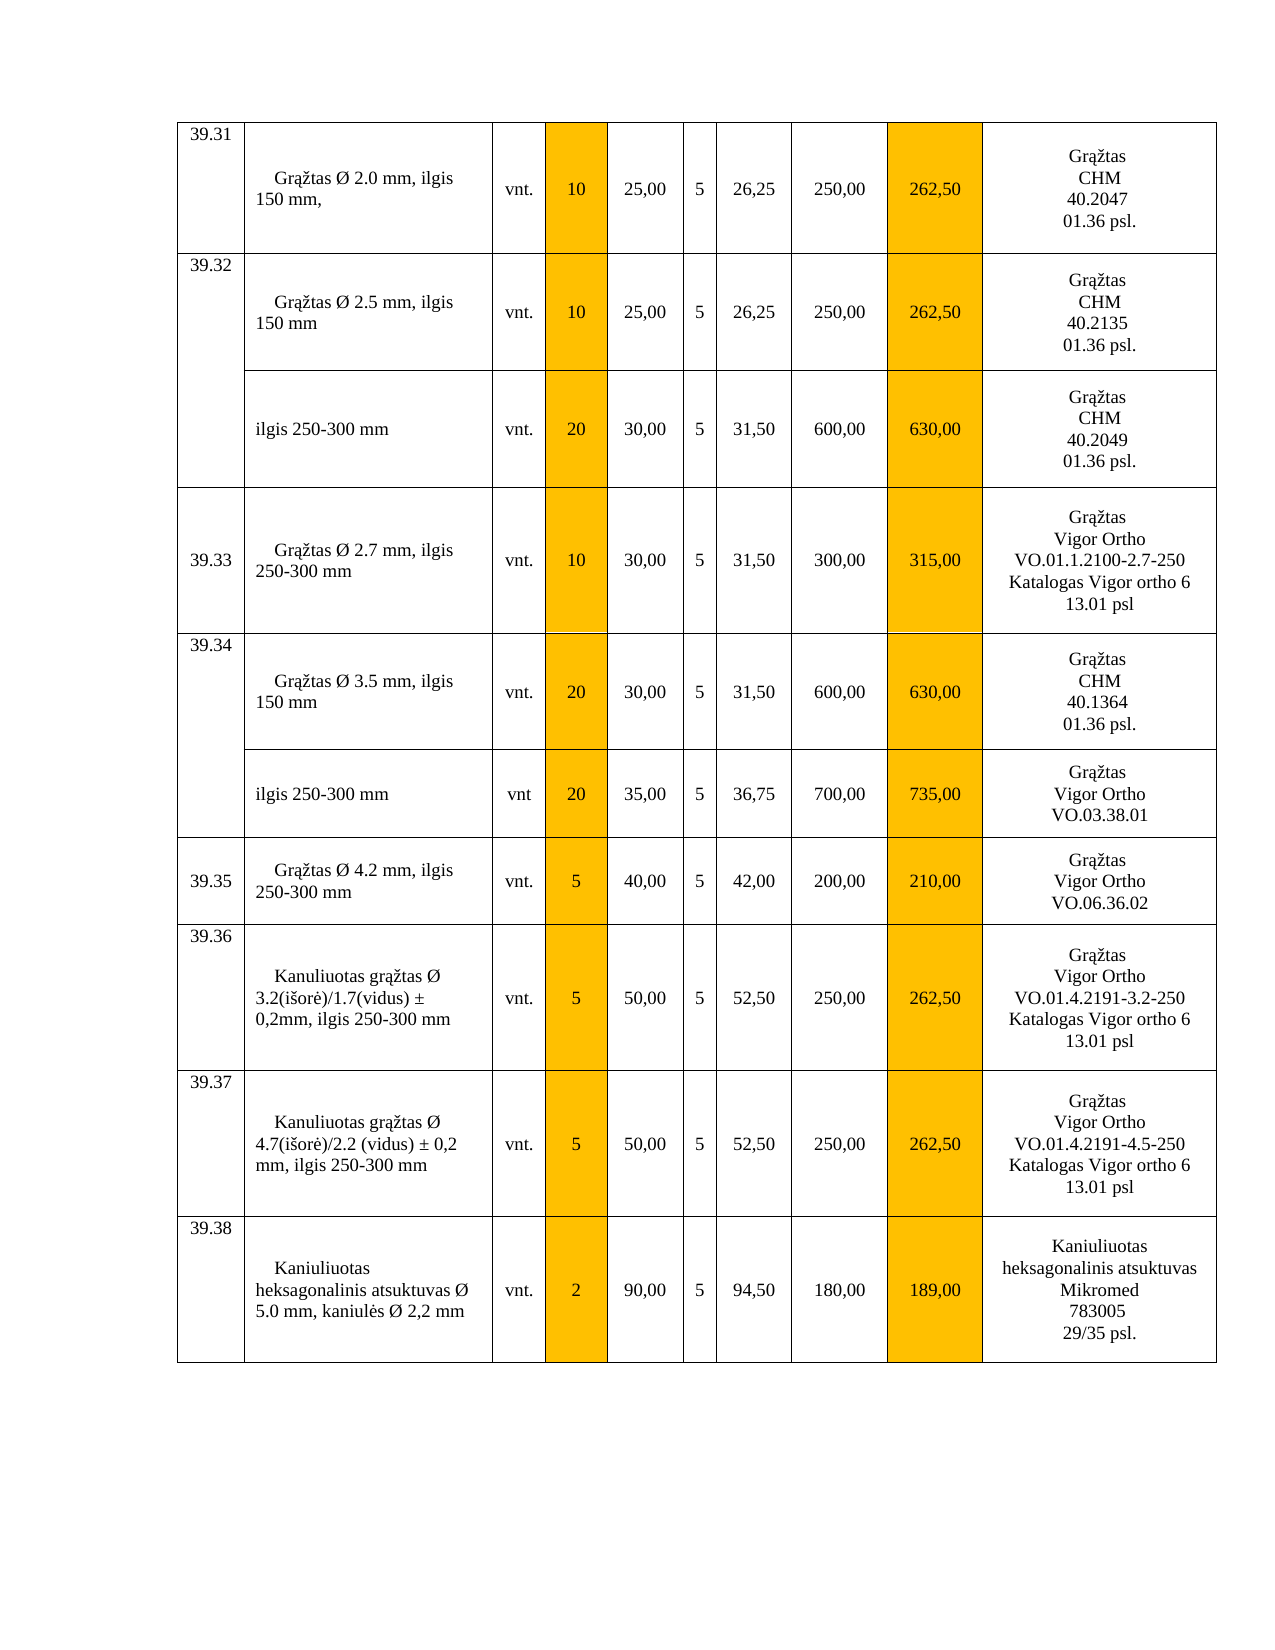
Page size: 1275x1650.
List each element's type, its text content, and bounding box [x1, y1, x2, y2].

table_cell 25,00 [608, 254, 683, 370]
table_cell 30,00 [608, 488, 683, 632]
table_cell 5 [684, 123, 716, 253]
table_cell 5 [546, 925, 607, 1070]
table_cell Grąžtas Vigor Ortho VO.01.4.2191-3.2-250 Katalogas Vigor ortho 6 13.01 psl [983, 925, 1216, 1070]
table_cell Kaniuliuotas heksagonalinis atsuktuvas Ø 5.0 mm, kaniulės Ø 2,2 mm [245, 1217, 492, 1362]
table_cell 5 [684, 1217, 716, 1362]
table_cell 5 [546, 838, 607, 924]
table_cell vnt. [493, 838, 545, 924]
table_cell 36,75 [717, 750, 791, 837]
table_cell 39.32 [178, 254, 244, 487]
table_cell 20 [546, 634, 607, 749]
table_cell 262,50 [888, 254, 982, 370]
table_cell 735,00 [888, 750, 982, 837]
table_cell 31,50 [717, 634, 791, 749]
table_cell 50,00 [608, 1071, 683, 1216]
table_cell 35,00 [608, 750, 683, 837]
table_cell Grąžtas Ø 2.5 mm, ilgis 150 mm [245, 254, 492, 370]
table_cell 600,00 [792, 371, 887, 487]
table_cell 5 [684, 1071, 716, 1216]
table_cell 31,50 [717, 371, 791, 487]
table_cell 250,00 [792, 1071, 887, 1216]
table_cell 42,00 [717, 838, 791, 924]
table_cell 90,00 [608, 1217, 683, 1362]
table_cell Grąžtas Vigor Ortho VO.01.4.2191-4.5-250 Katalogas Vigor ortho 6 13.01 psl [983, 1071, 1216, 1216]
table_cell Grąžtas Ø 2.0 mm, ilgis 150 mm, [245, 123, 492, 253]
table_cell Grąžtas Ø 4.2 mm, ilgis 250-300 mm [245, 838, 492, 924]
table_cell 39.36 [178, 925, 244, 1070]
table_cell vnt. [493, 1071, 545, 1216]
table_cell vnt. [493, 123, 545, 253]
table_cell vnt. [493, 254, 545, 370]
table_cell 40,00 [608, 838, 683, 924]
table_cell 26,25 [717, 123, 791, 253]
table_cell 200,00 [792, 838, 887, 924]
table_cell vnt. [493, 1217, 545, 1362]
table_cell 31,50 [717, 488, 791, 632]
table_cell 315,00 [888, 488, 982, 632]
table_cell 52,50 [717, 925, 791, 1070]
table_cell vnt [493, 750, 545, 837]
table_cell 700,00 [792, 750, 887, 837]
table_cell 5 [684, 488, 716, 632]
table_cell Grąžtas Ø 2.7 mm, ilgis 250-300 mm [245, 488, 492, 632]
table_cell vnt. [493, 371, 545, 487]
table_cell 20 [546, 750, 607, 837]
table_cell 250,00 [792, 254, 887, 370]
table_cell 39.33 [178, 488, 244, 632]
table_cell 630,00 [888, 371, 982, 487]
table_cell Kaniuliuotas heksagonalinis atsuktuvas Mikromed 783005 29/35 psl. [983, 1217, 1216, 1362]
table_cell 630,00 [888, 634, 982, 749]
table_cell 5 [684, 925, 716, 1070]
table_cell 262,50 [888, 123, 982, 253]
table_cell 30,00 [608, 634, 683, 749]
table_cell Kanuliuotas grąžtas Ø 3.2(išorė)/1.7(vidus) ± 0,2mm, ilgis 250-300 mm [245, 925, 492, 1070]
table_cell 30,00 [608, 371, 683, 487]
table_cell 5 [684, 634, 716, 749]
table_cell Grąžtas Vigor Ortho VO.03.38.01 [983, 750, 1216, 837]
table_cell 50,00 [608, 925, 683, 1070]
table_cell Grąžtas Vigor Ortho VO.01.1.2100-2.7-250 Katalogas Vigor ortho 6 13.01 psl [983, 488, 1216, 632]
table_cell 10 [546, 488, 607, 632]
table_cell 600,00 [792, 634, 887, 749]
table_cell Grąžtas CHM 40.2047 01.36 psl. [983, 123, 1216, 253]
table_cell 26,25 [717, 254, 791, 370]
table_cell Grąžtas Vigor Ortho VO.06.36.02 [983, 838, 1216, 924]
table_cell 52,50 [717, 1071, 791, 1216]
table_cell 5 [684, 254, 716, 370]
table_cell 2 [546, 1217, 607, 1362]
table_cell 5 [684, 371, 716, 487]
table_cell vnt. [493, 634, 545, 749]
table_cell Grąžtas CHM 40.1364 01.36 psl. [983, 634, 1216, 749]
table_cell 250,00 [792, 925, 887, 1070]
table_cell Grąžtas CHM 40.2049 01.36 psl. [983, 371, 1216, 487]
table_cell 250,00 [792, 123, 887, 253]
table_cell 10 [546, 123, 607, 253]
table_cell 262,50 [888, 1071, 982, 1216]
table_cell 25,00 [608, 123, 683, 253]
table_cell 39.31 [178, 123, 244, 253]
table_cell ilgis 250-300 mm [245, 750, 492, 837]
table_cell 300,00 [792, 488, 887, 632]
table_cell 210,00 [888, 838, 982, 924]
table_cell 94,50 [717, 1217, 791, 1362]
table_cell 39.35 [178, 838, 244, 924]
table_cell ilgis 250-300 mm [245, 371, 492, 487]
table_cell 39.38 [178, 1217, 244, 1362]
table_cell 5 [684, 838, 716, 924]
table_cell 189,00 [888, 1217, 982, 1362]
table_cell Kanuliuotas grąžtas Ø 4.7(išorė)/2.2 (vidus) ± 0,2 mm, ilgis 250-300 mm [245, 1071, 492, 1216]
table_cell 5 [546, 1071, 607, 1216]
table_cell 10 [546, 254, 607, 370]
table_cell vnt. [493, 925, 545, 1070]
table_cell 39.34 [178, 634, 244, 837]
table_cell 262,50 [888, 925, 982, 1070]
table_cell vnt. [493, 488, 545, 632]
table_cell 180,00 [792, 1217, 887, 1362]
table_cell Grąžtas Ø 3.5 mm, ilgis 150 mm [245, 634, 492, 749]
table_cell 5 [684, 750, 716, 837]
table_cell 20 [546, 371, 607, 487]
table_cell 39.37 [178, 1071, 244, 1216]
table_cell Grąžtas CHM 40.2135 01.36 psl. [983, 254, 1216, 370]
